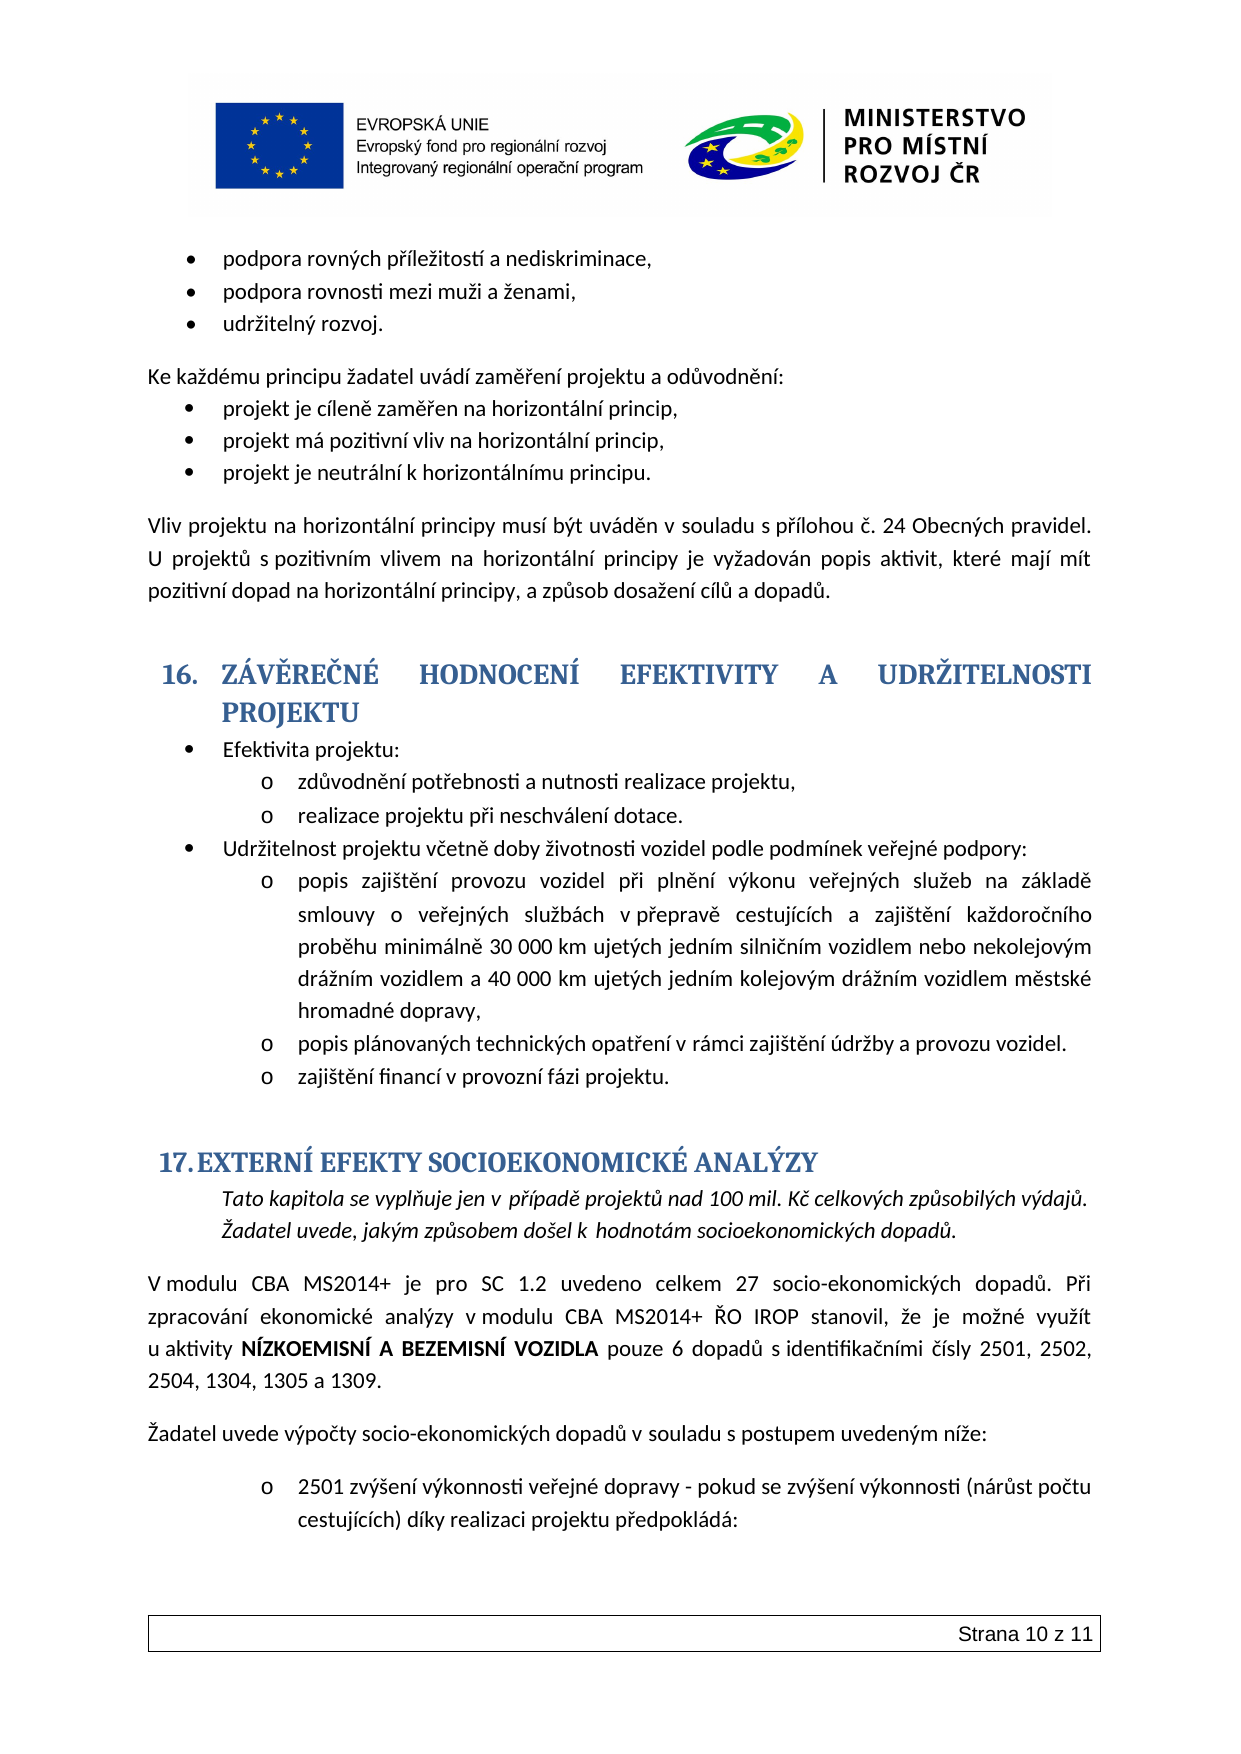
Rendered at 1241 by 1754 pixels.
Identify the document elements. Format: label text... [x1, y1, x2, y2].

list zajištění financí v provozní fázi projektu. [260, 1062, 1093, 1091]
text Žadatel uvede výpočty socio-ekonomických dopadů v souladu s postupem uvedeným níže: [148, 1419, 1093, 1447]
list podpora rovnosti mezi muži a ženami, [185, 277, 1093, 305]
list Efektivita projektu: [185, 735, 1093, 763]
text Vliv projektu na horizontální principy musí být uváděn v souladu s přílohou č. 24 Obecných pravidel. U projektů s pozitivním vlivem na horizontální principy je vyžadován popis aktivit, které mají mít pozitivní dopad na horizontální principy, a způsob dosažení cílů a dopadů. [148, 512, 1093, 604]
list projekt má pozitivní vliv na horizontální princip, [185, 426, 1093, 454]
list udržitelný rozvoj. [185, 309, 1093, 337]
list realizace projektu při neschválení dotace. [260, 801, 1093, 830]
list Udržitelnost projektu včetně doby životnosti vozidel podle podmínek veřejné podpory: [185, 834, 1093, 862]
subtitle Závěrečné Hodnocení efektivity a udržitelnosti projektu [162, 658, 1093, 730]
list projekt je neutrální k horizontálnímu principu. [185, 458, 1093, 487]
list projekt je cíleně zaměřen na horizontální princip, [185, 394, 1093, 422]
list podpora rovných příležitostí a nediskriminace, [185, 244, 1093, 273]
picture [187, 73, 1053, 217]
text Ke každému principu žadatel uvádí zaměření projektu a odůvodnění: [148, 362, 1093, 390]
subtitle externí efekty socioekonomické analýzy [159, 1146, 1093, 1179]
list zdůvodnění potřebnosti a nutnosti realizace projektu, [260, 767, 1093, 797]
list popis zajištění provozu vozidel při plnění výkonu veřejných služeb na základě smlouvy o veřejných službách v přepravě cestujících a zajištění každoročního proběhu minimálně 30 000 km ujetých jedním silničním vozidlem nebo nekolejovým drážním vozidlem a 40 000 km ujetých jedním kolejovým drážním vozidlem městské hromadné dopravy, [260, 867, 1093, 1024]
text V modulu CBA MS2014+ je pro SC 1.2 uvedeno celkem 27 socio-ekonomických dopadů. Při zpracování ekonomické analýzy v modulu CBA MS2014+ ŘO IROP stanovil, že je možné využít u aktivity nízkoemisní a bezemisní VOZidla pouze 6 dopadů s identifikačními čísly 2501, 2502, 2504, 1304, 1305 a 1309. [148, 1269, 1093, 1394]
text Tato kapitola se vyplňuje jen v případě projektů nad 100 mil. Kč celkových způsobilých výdajů. Žadatel uvede, jakým způsobem došel k hodnotám socioekonomických dopadů. [221, 1184, 1093, 1244]
list popis plánovaných technických opatření v rámci zajištění údržby a provozu vozidel. [260, 1029, 1093, 1058]
list 2501 zvýšení výkonnosti veřejné dopravy - pokud se zvýšení výkonnosti (nárůst počtu cestujících) díky realizaci projektu předpokládá: [260, 1472, 1093, 1533]
